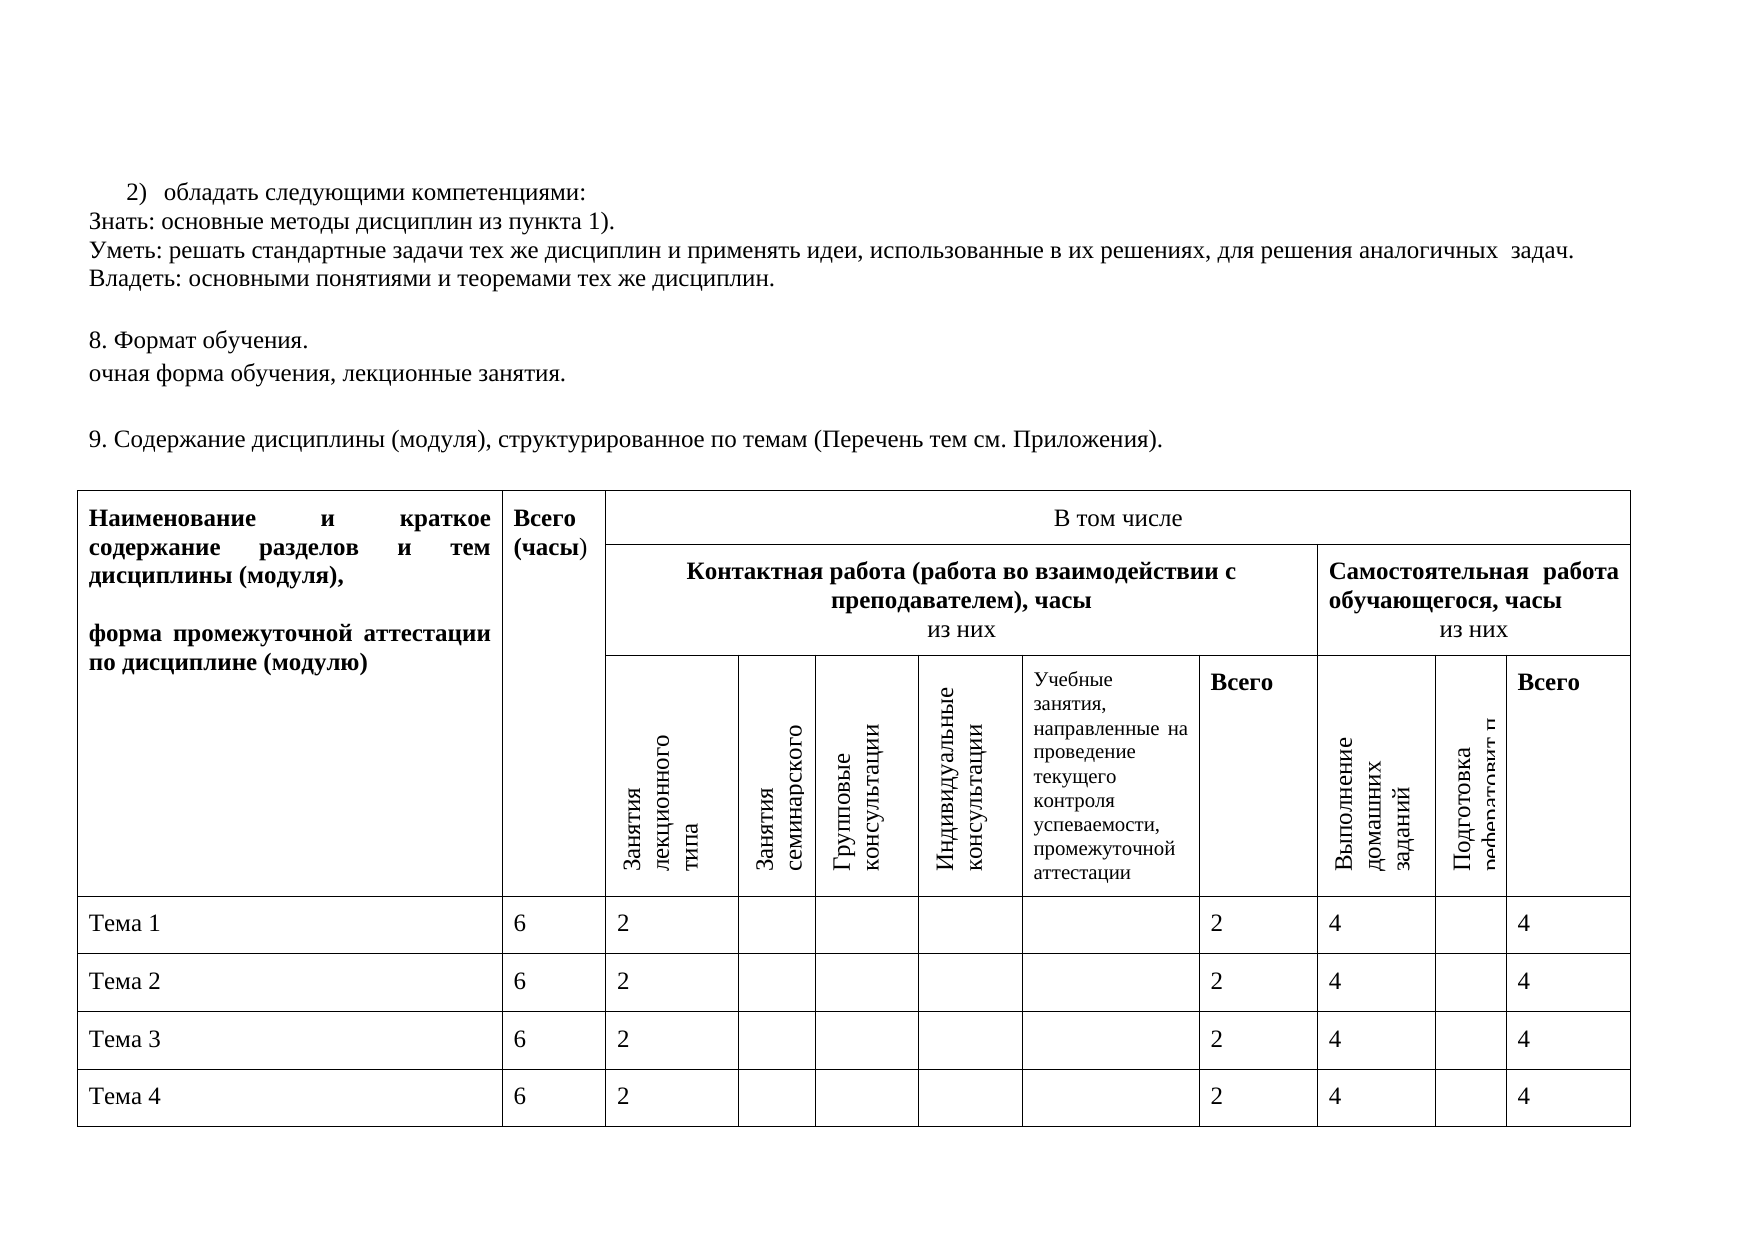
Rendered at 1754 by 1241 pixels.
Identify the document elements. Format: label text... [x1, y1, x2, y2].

table_cell [1436, 954, 1506, 1011]
table_cell [1023, 1012, 1199, 1068]
list обладать следующими компетенциями: [126, 177, 1636, 206]
table_cell 6 [503, 1070, 605, 1126]
table_cell 4 [1318, 954, 1435, 1011]
table_cell 2 [606, 897, 738, 953]
table_header В том числе [606, 491, 1630, 544]
text 9. Содержание дисциплины (модуля), структурированное по темам (Перечень тем см. Приложения). [89, 424, 1636, 453]
table_cell Тема 1 [78, 897, 502, 953]
table_cell 2 [1200, 1070, 1317, 1126]
table_cell 4 [1507, 1012, 1630, 1068]
table_cell 2 [1200, 954, 1317, 1011]
table_cell [1023, 954, 1199, 1011]
table_cell 2 [606, 1012, 738, 1068]
text очная форма обучения, лекционные занятия. [89, 358, 1636, 387]
table_cell Всего [1507, 656, 1630, 896]
table_cell [816, 1070, 918, 1126]
table_cell Тема 2 [78, 954, 502, 1011]
table_cell [919, 1012, 1022, 1068]
table_cell [1436, 1012, 1506, 1068]
table_cell [919, 897, 1022, 953]
table_cell [1023, 897, 1199, 953]
table_cell 2 [606, 954, 738, 1011]
table_cell Индивидуальные консультации [919, 656, 1022, 896]
table_cell [739, 1012, 815, 1068]
table_cell 4 [1507, 954, 1630, 1011]
table_cell [739, 954, 815, 1011]
table_cell [919, 1070, 1022, 1126]
table_header Наименование и краткое содержание разделов и тем дисциплины (модуля), форма промежуточной аттестации по дисциплине (модулю) [78, 491, 502, 896]
table_cell Тема 4 [78, 1070, 502, 1126]
table_cell Занятия семинарского типа [739, 656, 815, 896]
table_cell 6 [503, 1012, 605, 1068]
table_cell [919, 954, 1022, 1011]
table_cell [816, 897, 918, 953]
text Знать: основные методы дисциплин из пункта 1). [89, 206, 1636, 235]
table_cell Групповые консультации [816, 656, 918, 896]
table_cell [739, 1070, 815, 1126]
table_cell [1436, 897, 1506, 953]
text Уметь: решать стандартные задачи тех же дисциплин и применять идеи, использованные в их решениях, для решения аналогичных задач. [89, 235, 1636, 263]
table_cell Самостоятельная работа обучающегося, часы из них [1318, 545, 1630, 654]
table_cell 6 [503, 897, 605, 953]
table_cell Занятия лекционного типа [606, 656, 738, 896]
table_cell [739, 897, 815, 953]
table_cell 4 [1318, 897, 1435, 953]
table_cell Тема 3 [78, 1012, 502, 1068]
table_cell Учебные занятия, направленные на проведение текущего контроля успеваемости, промежуточной аттестации [1023, 656, 1199, 896]
table_cell [1436, 1070, 1506, 1126]
table_cell 2 [1200, 1012, 1317, 1068]
table_cell [816, 954, 918, 1011]
table_cell 6 [503, 954, 605, 1011]
text Владеть: основными понятиями и теоремами тех же дисциплин. [89, 263, 1636, 292]
table_cell 4 [1318, 1070, 1435, 1126]
table_cell Подготовка рефератовит.п.. [1436, 656, 1506, 896]
table_cell Выполнение домашних заданий [1318, 656, 1435, 896]
table_cell 4 [1318, 1012, 1435, 1068]
table_header Всего (часы) [503, 491, 605, 896]
table_cell Контактная работа (работа во взаимодействии с преподавателем), часы из них [606, 545, 1317, 654]
text 8. Формат обучения. [89, 325, 1636, 354]
table_cell 2 [606, 1070, 738, 1126]
table_cell 4 [1507, 1070, 1630, 1126]
table_cell [816, 1012, 918, 1068]
table_cell 4 [1507, 897, 1630, 953]
table_cell 2 [1200, 897, 1317, 953]
table_cell [1023, 1070, 1199, 1126]
table_cell Всего [1200, 656, 1317, 896]
